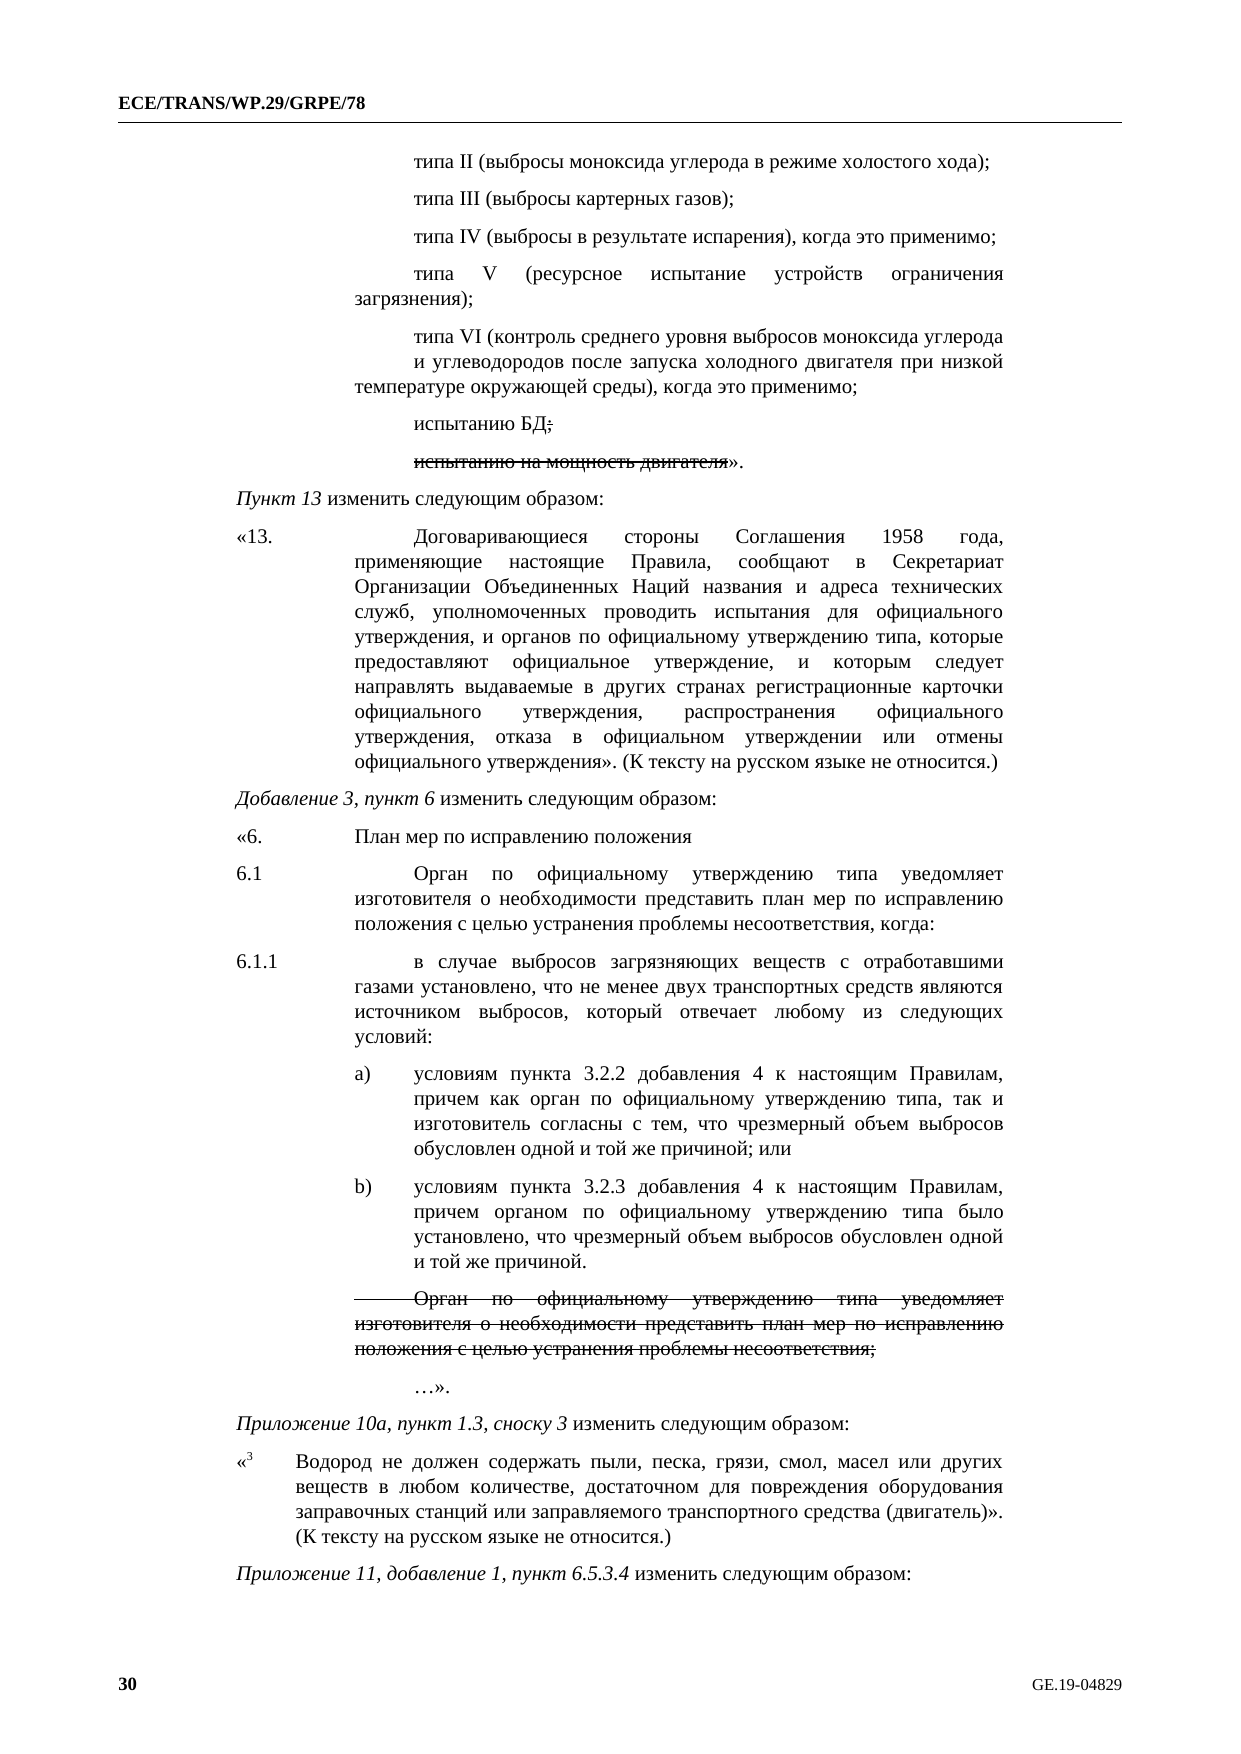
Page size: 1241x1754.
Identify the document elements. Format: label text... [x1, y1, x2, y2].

text типа III (выбросы картерных газов); [236, 185, 1004, 210]
text Пункт 13 изменить следующим образом: [236, 485, 1004, 510]
text a) условиям пункта 3.2.2 добавления 4 к настоящим Правилам, причем как орган по официальному утверждению типа, так и изготовитель согласны с тем, что чрезмерный объем выбросов обусловлен одной и той же причиной; или [236, 1060, 1004, 1160]
text Приложение 10a, пункт 1.3, сноску 3 изменить следующим образом: [236, 1410, 1004, 1435]
text Приложение 11, добавление 1, пункт 6.5.3.4 изменить следующим образом: [236, 1560, 1004, 1585]
text …». [236, 1373, 1004, 1398]
text Орган по официальному утверждению типа уведомляет изготовителя о необходимости представить план мер по исправлению положения с целью устранения проблемы несоответствия; [236, 1285, 1004, 1360]
text типа V (ресурсное испытание устройств ограничения загрязнения); [236, 260, 1004, 310]
text испытанию на мощность двигателя». [236, 448, 1004, 473]
text Добавление 3, пункт 6 изменить следующим образом: [236, 785, 1004, 810]
text типа II (выбросы моноксида углерода в режиме холостого хода); [236, 148, 1004, 173]
text b) условиям пункта 3.2.3 добавления 4 к настоящим Правилам, причем органом по официальному утверждению типа было установлено, что чрезмерный объем выбросов обусловлен одной и той же причиной. [236, 1173, 1004, 1273]
text испытанию БД; [236, 410, 1004, 435]
text «13. Договаривающиеся стороны Соглашения 1958 года, применяющие настоящие Правила, сообщают в Секретариат Организации Объединенных Наций названия и адреса технических служб, уполномоченных проводить испытания для официального утверждения, и органов по официальному утверждению типа, которые предоставляют официальное утверждение, и которым следует направлять выдаваемые в других странах регистрационные карточки официального утверждения, распространения официального утверждения, отказа в официальном утверждении или отмены официального утверждения». (К тексту на русском языке не относится.) [236, 523, 1004, 773]
text 6.1 Орган по официальному утверждению типа уведомляет изготовителя о необходимости представить план мер по исправлению положения с целью устранения проблемы несоответствия, когда: [236, 860, 1004, 935]
text «3 Водород не должен содержать пыли, песка, грязи, смол, масел или других веществ в любом количестве, достаточном для повреждения оборудования заправочных станций или заправляемого транспортного средства (двигатель)». (К тексту на русском языке не относится.) [236, 1448, 1004, 1548]
text типа IV (выбросы в результате испарения), когда это применимо; [236, 223, 1004, 248]
text типа VI (контроль среднего уровня выбросов моноксида углерода и углеводородов после запуска холодного двигателя при низкой температуре окружающей среды), когда это применимо; [236, 323, 1004, 398]
text «6. План мер по исправлению положения [236, 823, 1004, 848]
text 6.1.1 в случае выбросов загрязняющих веществ с отработавшими газами установлено, что не менее двух транспортных средств являются источником выбросов, который отвечает любому из следующих условий: [236, 948, 1004, 1048]
